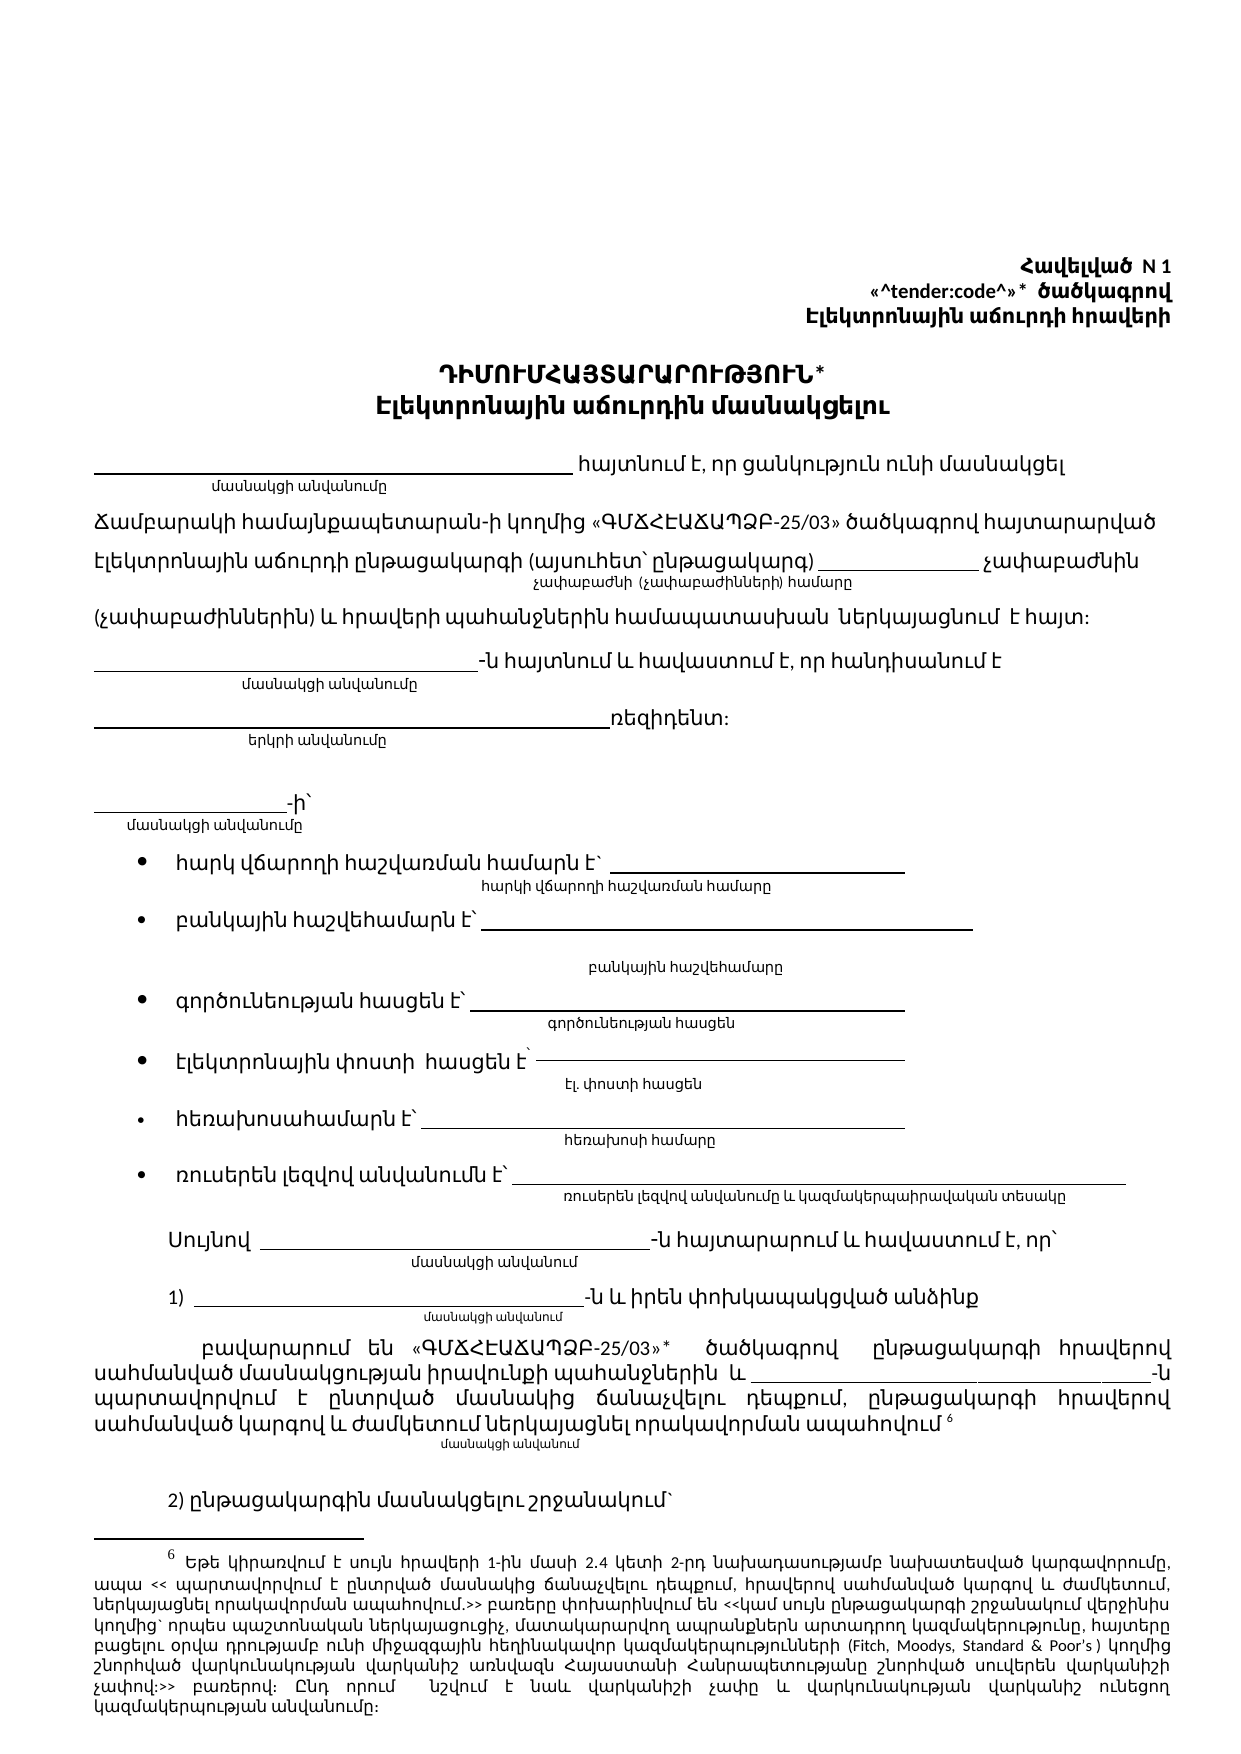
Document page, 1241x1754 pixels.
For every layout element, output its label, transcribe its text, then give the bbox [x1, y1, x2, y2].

list հեռախոսահամարն է՝ [138, 1106, 1171, 1131]
text Ճամբարակի համայնքապետարան-ի կողմից «ԳՄՃՀԷԱՃԱՊՁԲ-25/03» ծածկագրով հայտարարված [94, 507, 1171, 535]
text էլ. փոստի հասցեն [94, 1075, 1171, 1106]
text հարկի վճարողի հաշվառման համարը [94, 877, 1171, 907]
list ռուսերեն լեզվով անվանումն է՝ [138, 1162, 1171, 1187]
text մասնակցի անվանումը [94, 675, 1171, 706]
text 1) -ն և իրեն փոխկապակցված անձինք [94, 1284, 1171, 1309]
list բանկային հաշվեհամարն է՝ [138, 907, 1171, 958]
text երկրի անվանումը [94, 731, 1171, 762]
text գործունեության հասցեն [94, 1014, 1171, 1045]
text -ն հայտնում և հավաստում է, որ հանդիսանում է [94, 644, 1171, 675]
text մասնակցի անվանում [94, 1436, 1171, 1462]
text հայտնում է, որ ցանկություն ունի մասնակցել [94, 451, 1171, 477]
text մասնակցի անվանում [94, 1309, 1171, 1335]
text 2) ընթացակարգին մասնակցելու շրջանակում` [94, 1487, 1171, 1513]
text էլեկտրոնային աճուրդի ընթացակարգի (այսուհետ՝ ընթացակարգ) չափաբաժնին [94, 548, 1171, 573]
list գործունեության հասցեն է՝ [138, 989, 1171, 1014]
text -ի՝ [94, 790, 1171, 816]
subtitle Էլեկտրոնային աճուրդին մասնակցելու [94, 390, 1171, 421]
text բանկային հաշվեհամարը [94, 958, 1171, 989]
text «^tender:code^»* ծածկագրով [94, 278, 1171, 304]
text մասնակցի անվանումը [94, 477, 1171, 507]
text չափաբաժնի (չափաբաժինների) համարը [94, 573, 1171, 604]
text ռեզիդենտ: [94, 706, 1171, 731]
list հարկ վճարողի հաշվառման համարն է` [138, 846, 1171, 877]
text ԴԻՄՈՒՄՀԱՅՏԱՐԱՐՈՒԹՅՈՒՆ* [94, 360, 1171, 390]
text Էլեկտրոնային աճուրդի հրավերի [94, 304, 1171, 329]
text ռուսերեն լեզվով անվանումը և կազմակերպաիրավական տեսակը [94, 1187, 1171, 1218]
text հեռախոսի համարը [462, 1131, 1171, 1162]
text մասնակցի անվանում [94, 1253, 1171, 1284]
text մասնակցի անվանումը [94, 816, 1171, 846]
text Սույնով -ն հայտարարում և հավաստում է, որ՝ [94, 1223, 1171, 1253]
text բավարարում են «ԳՄՃՀԷԱՃԱՊՁԲ-25/03»* ծածկագրով ընթացակարգի հրավերով սահմանված մասնակցության իրավունքի պահանջներին և -ն պարտավորվում է ընտրված մասնակից ճանաչվելու դեպքում, ընթացակարգի հրավերով սահմանված կարգով և ժամկետում ներկայացնել որակավորման ապահովում [94, 1335, 1171, 1436]
text (չափաբաժիններին) և հրավերի պահանջներին համապատասխան ներկայացնում է հայտ: [94, 604, 1171, 629]
list էլեկտրոնային փոստի հասցեն է՝ [138, 1045, 1171, 1075]
text Հավելված N 1 [94, 253, 1171, 278]
